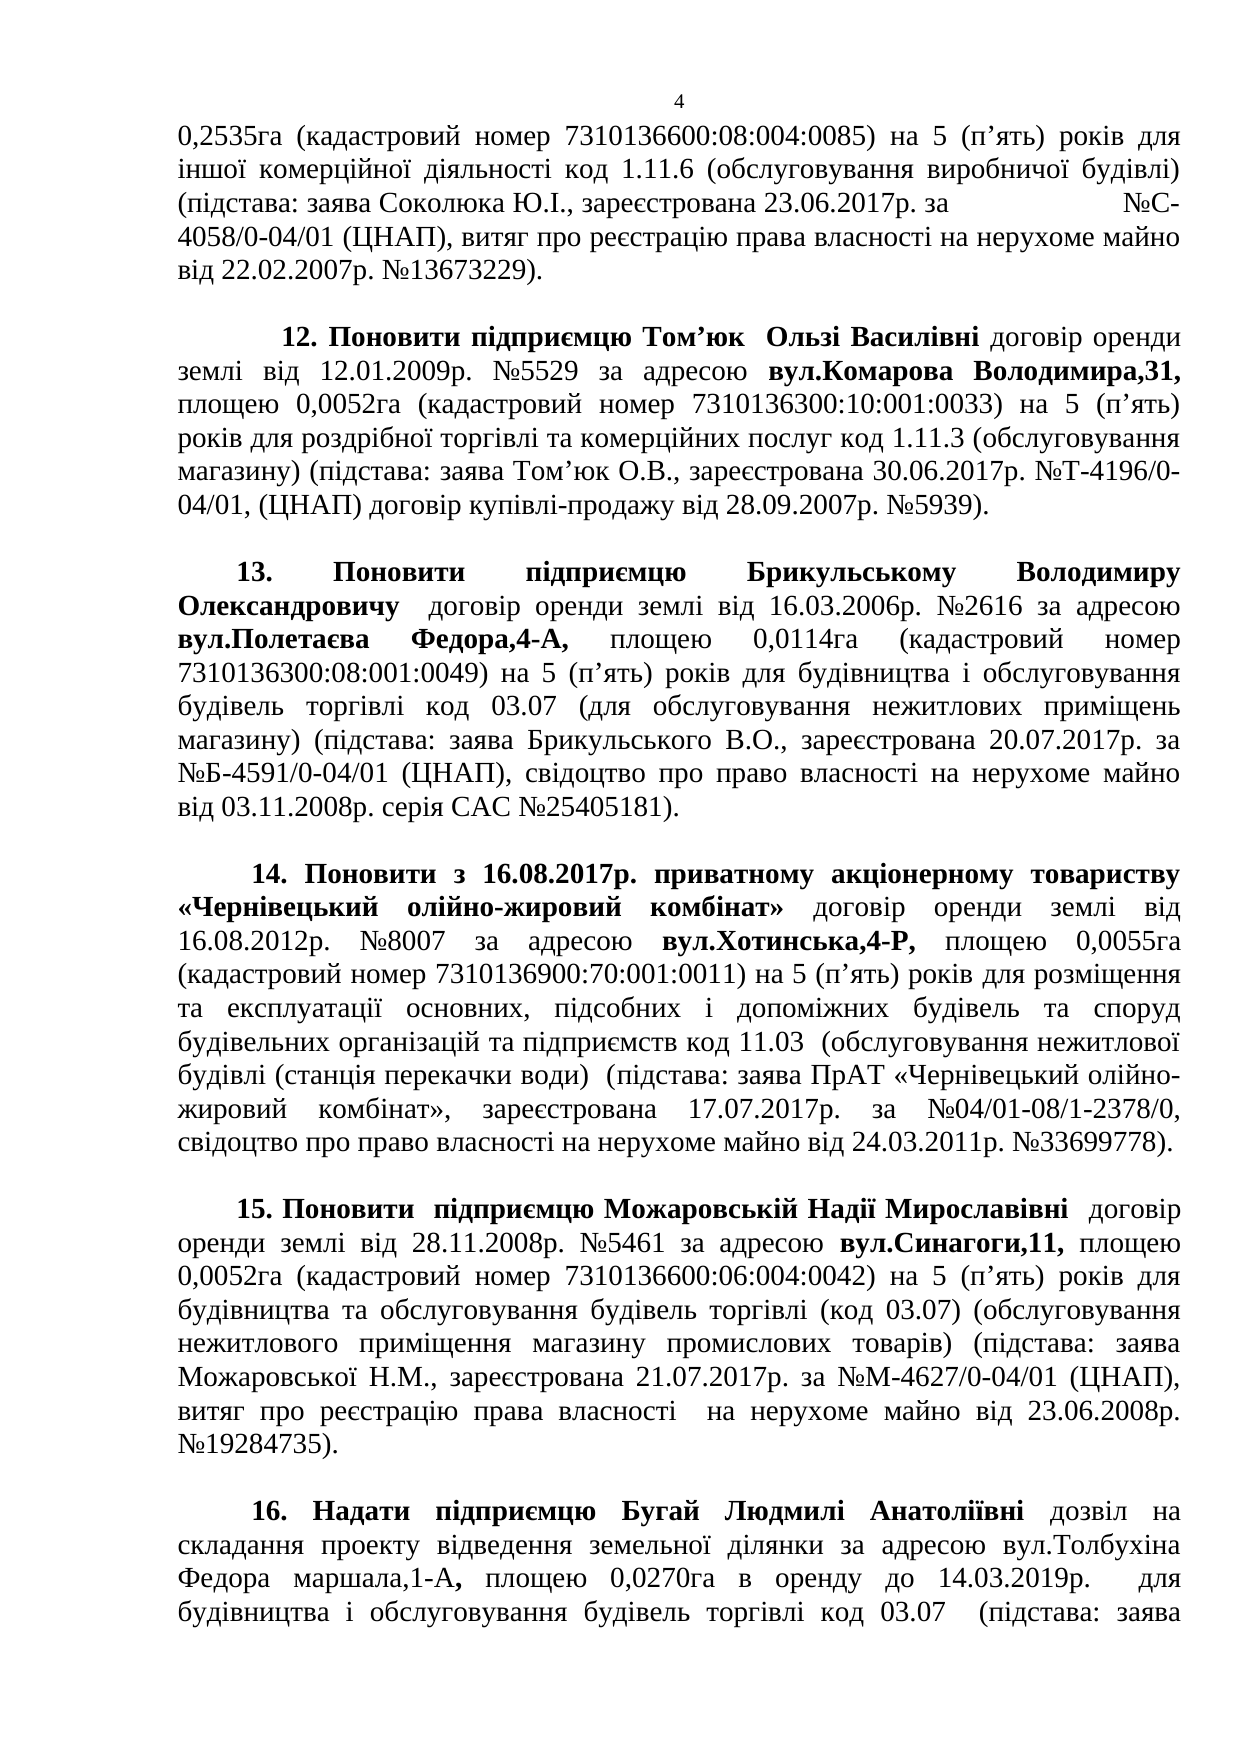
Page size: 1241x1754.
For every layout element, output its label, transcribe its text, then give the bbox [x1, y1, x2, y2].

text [177, 118, 1181, 286]
text 12. Поновити підприємцю Том’юк Ользі Василівні договір оренди землі від 12.01.2009р. №5529 за адресою вул.Комарова Володимира,31, площею 0,0052га (кадастровий номер 7310136300:10:001:0033) на 5 (п’ять) років для роздрібної торгівлі та комерційних послуг код 1.11.3 (обслуговування магазину) (підстава: заява Том’юк О.В., зареєстрована 30.06.2017р. №Т-4196/0-04/01, (ЦНАП) договір купівлі-продажу від 28.09.2007р. №5939). [177, 319, 1181, 521]
text 14. Поновити з 16.08.2017р. приватному акціонерному товариству «Чернівецький олійно-жировий комбінат» договір оренди землі від 16.08.2012р. №8007 за адресою вул.Хотинська,4-Р, площею 0,0055га (кадастровий номер 7310136900:70:001:0011) на 5 (п’ять) років для розміщення та експлуатації основних, підсобних і допоміжних будівель та споруд будівельних організацій та підприємств код 11.03 (обслуговування нежитлової будівлі (станція перекачки води) (підстава: заява ПрАТ «Чернівецький олійно-жировий комбінат», зареєстрована 17.07.2017р. за №04/01-08/1-2378/0, свідоцтво про право власності на нерухоме майно від 24.03.2011р. №33699778). [177, 856, 1181, 1158]
text 15. Поновити підприємцю Можаровській Надії Мирославівні договір оренди землі від 28.11.2008р. №5461 за адресою вул.Синагоги,11, площею 0,0052га (кадастровий номер 7310136600:06:004:0042) на 5 (п’ять) років для будівництва та обслуговування будівель торгівлі (код 03.07) (обслуговування нежитлового приміщення магазину промислових товарів) (підстава: заява Можаровської Н.М., зареєстрована 21.07.2017р. за №М-4627/0-04/01 (ЦНАП), витяг про реєстрацію права власності на нерухоме майно від 23.06.2008р. №19284735). [177, 1191, 1181, 1460]
text 13. Поновити підприємцю Брикульському Володимиру Олександровичу договір оренди землі від 16.03.2006р. №2616 за адресою вул.Полетаєва Федора,4-А, площею 0,0114га (кадастровий номер 7310136300:08:001:0049) на 5 (п’ять) років для будівництва і обслуговування будівель торгівлі код 03.07 (для обслуговування нежитлових приміщень магазину) (підстава: заява Брикульського В.О., зареєстрована 20.07.2017р. за №Б-4591/0-04/01 (ЦНАП), свідоцтво про право власності на нерухоме майно від 03.11.2008р. серія САС №25405181). [177, 554, 1181, 822]
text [177, 1493, 1181, 1627]
